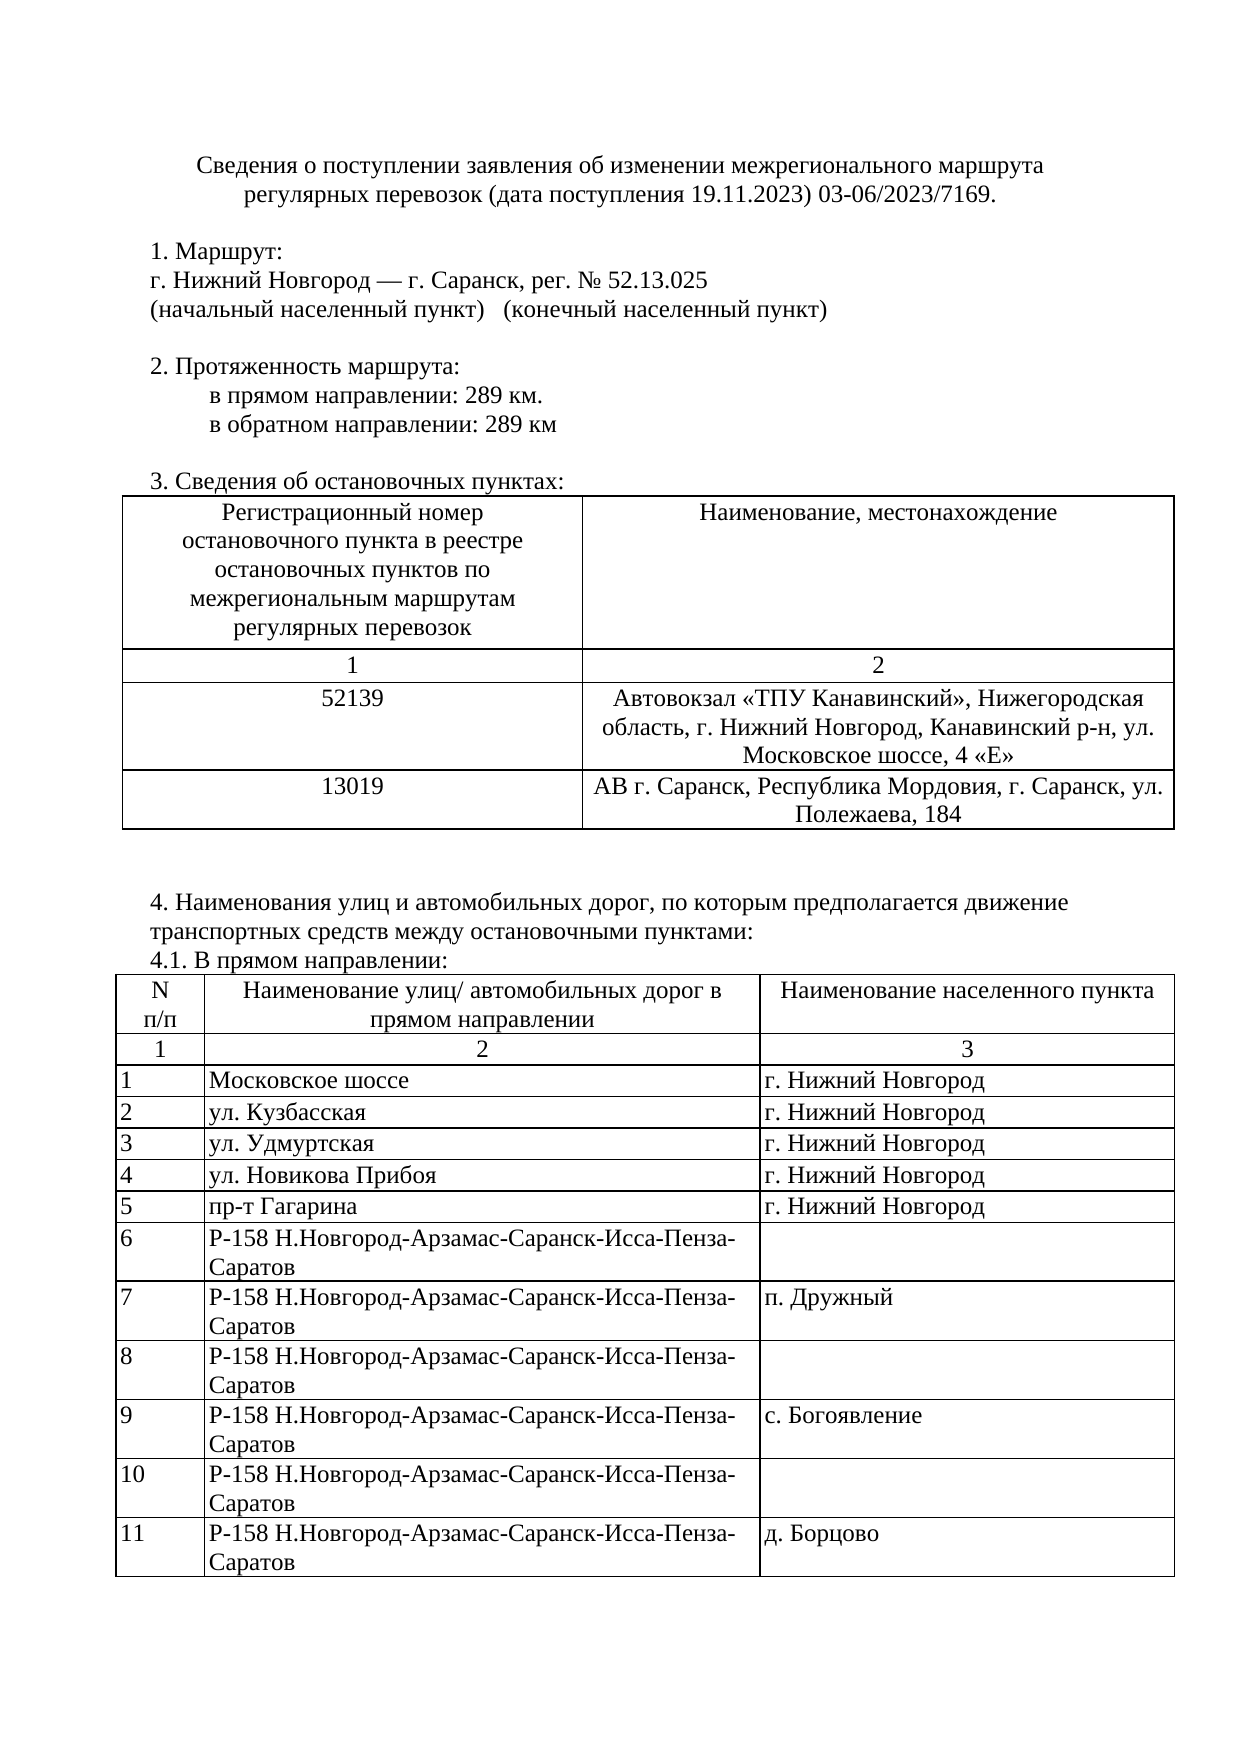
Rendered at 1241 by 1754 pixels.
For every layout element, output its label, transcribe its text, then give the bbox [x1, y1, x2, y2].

table_cell Р-158 Н.Новгород-Арзамас-Саранск-Исса-Пенза-Саратов [205, 1341, 759, 1398]
table_cell Р-158 Н.Новгород-Арзамас-Саранск-Исса-Пенза-Саратов [205, 1223, 759, 1280]
table_cell 1 [123, 650, 582, 681]
text Сведения о поступлении заявления об изменении межрегионального маршрута регулярных перевозок (дата поступления 19.11.2023) 03-06/2023/7169. [150, 150, 1090, 207]
table_cell 8 [117, 1341, 204, 1398]
table_cell 3 [117, 1129, 204, 1158]
table_header Наименование улиц/ автомобильных дорог в прямом направлении [205, 975, 759, 1033]
table_cell г. Нижний Новгород [761, 1129, 1174, 1158]
table_cell 11 [117, 1518, 204, 1576]
table_cell 3 [761, 1034, 1174, 1064]
table_cell 2 [583, 650, 1173, 681]
table_cell 6 [117, 1223, 204, 1280]
table_cell д. Борцово [761, 1518, 1174, 1576]
table_cell 10 [117, 1459, 204, 1517]
table_cell [761, 1459, 1174, 1517]
text (начальный населенный пункт) (конечный населенный пункт) [150, 294, 1090, 322]
table_cell г. Нижний Новгород [761, 1160, 1174, 1190]
text в обратном направлении: 289 км [150, 409, 1090, 437]
table_cell г. Нижний Новгород [761, 1066, 1174, 1096]
table_cell ул. Кузбасская [205, 1097, 759, 1127]
table_cell 7 [117, 1282, 204, 1339]
table_cell [761, 1223, 1174, 1280]
table_cell 13019 [123, 771, 582, 828]
table_cell ул. Удмуртская [205, 1129, 759, 1158]
table_cell Р-158 Н.Новгород-Арзамас-Саранск-Исса-Пенза-Саратов [205, 1282, 759, 1339]
table_cell АВ г. Саранск, Республика Мордовия, г. Саранск, ул. Полежаева, 184 [583, 771, 1173, 828]
table_cell 9 [117, 1400, 204, 1458]
table_header N п/п [117, 975, 204, 1033]
table_cell с. Богоявление [761, 1400, 1174, 1458]
text 2. Протяженность маршрута: [150, 351, 1090, 380]
table_cell г. Нижний Новгород [761, 1097, 1174, 1127]
table_cell 1 [117, 1066, 204, 1096]
table_cell ул. Новикова Прибоя [205, 1160, 759, 1190]
text г. Нижний Новгород — г. Саранск, рег. № 52.13.025 [150, 265, 1090, 294]
text в прямом направлении: 289 км. [150, 380, 1090, 409]
table_cell Московское шоссе [205, 1066, 759, 1096]
text 3. Сведения об остановочных пунктах: [150, 466, 1090, 495]
table_cell [761, 1341, 1174, 1398]
table_cell Автовокзал «ТПУ Канавинский», Нижегородская область, г. Нижний Новгород, Канавинский р-н, ул. Московское шоссе, 4 «Е» [583, 683, 1173, 769]
table_cell 4 [117, 1160, 204, 1190]
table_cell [205, 1518, 759, 1576]
table_cell 5 [117, 1192, 204, 1221]
table_header Регистрационный номер остановочного пункта в реестре остановочных пунктов по межрегиональным маршрутам регулярных перевозок [123, 497, 582, 648]
table_header Наименование населенного пункта [761, 975, 1174, 1033]
table_cell 52139 [123, 683, 582, 769]
table_cell 2 [205, 1034, 759, 1064]
text 4. Наименования улиц и автомобильных дорог, по которым предполагается движение транспортных средств между остановочными пунктами: [150, 887, 1090, 945]
text 1. Маршрут: [150, 236, 1090, 265]
table_cell пр-т Гагарина [205, 1192, 759, 1221]
table_cell 2 [117, 1097, 204, 1127]
table_cell п. Дружный [761, 1282, 1174, 1339]
table_cell г. Нижний Новгород [761, 1192, 1174, 1221]
table_cell 1 [117, 1034, 204, 1064]
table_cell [205, 1400, 759, 1458]
text 4.1. В прямом направлении: [150, 945, 1090, 973]
table_header Наименование, местонахождение [583, 497, 1173, 648]
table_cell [205, 1459, 759, 1517]
